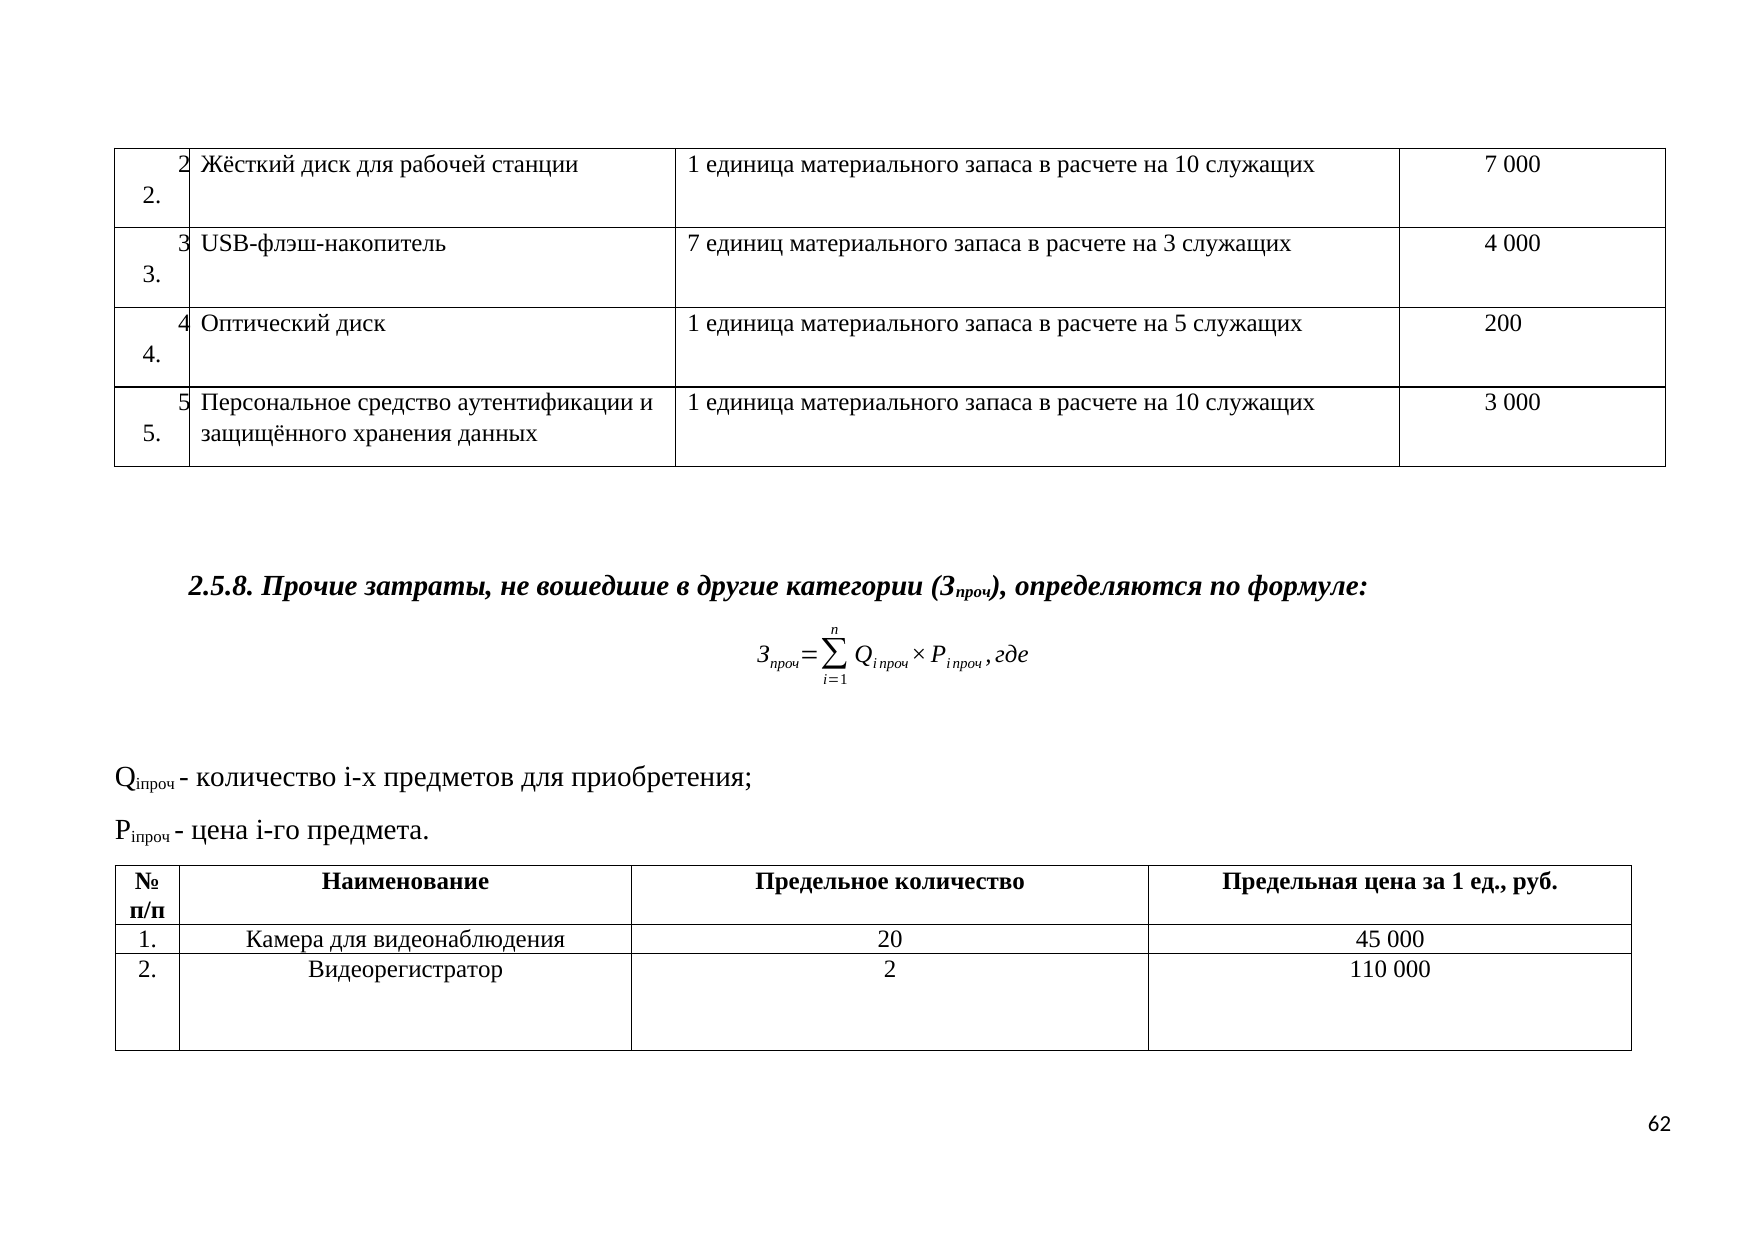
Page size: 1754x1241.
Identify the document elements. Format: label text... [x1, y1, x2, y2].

table_cell 44. [115, 308, 189, 386]
table_cell 45 000 [1149, 925, 1631, 953]
table_cell 1 единица материального запаса в расчете на 10 служащих [676, 149, 1399, 227]
table_cell 2 [632, 954, 1148, 1050]
table_cell Камера для видеонаблюдения [180, 925, 631, 953]
table_cell 1. [116, 925, 179, 953]
table_cell 1 единица материального запаса в расчете на 10 служащих [676, 388, 1399, 466]
table_cell 55. [115, 388, 189, 466]
text Рiпроч - цена i-го предмета. [114, 812, 1671, 846]
table_cell 7 000 [1400, 149, 1665, 227]
table_cell 4 000 [1400, 228, 1665, 307]
table_cell 200 [1400, 308, 1665, 386]
text Qiпроч - количество i-х предметов для приобретения; [114, 759, 1671, 793]
table_cell Оптический диск [190, 308, 675, 386]
table_cell 2. [116, 954, 179, 1050]
table_cell 20 [632, 925, 1148, 953]
table_header Наименование [180, 866, 631, 923]
table_cell Жёсткий диск для рабочей станции [190, 149, 675, 227]
table_header Предельная цена за 1 ед., руб. [1149, 866, 1631, 923]
table_header Предельное количество [632, 866, 1148, 923]
table_cell 22. [115, 149, 189, 227]
table_cell 7 единиц материального запаса в расчете на 3 служащих [676, 228, 1399, 307]
table_cell Персональное средство аутентификации и защищённого хранения данных [190, 388, 675, 466]
table_cell 1 единица материального запаса в расчете на 5 служащих [676, 308, 1399, 386]
table_cell 3 000 [1400, 388, 1665, 466]
table_cell USB-флэш-накопитель [190, 228, 675, 307]
table_header № п/п [116, 866, 179, 923]
text 2.5.8. Прочие затраты, не вошедшие в другие категории (Зпроч), определяются по формуле: [114, 568, 1671, 601]
table_cell 33. [115, 228, 189, 307]
table_cell Видеорегистратор [180, 954, 631, 1050]
table_cell 110 000 [1149, 954, 1631, 1050]
